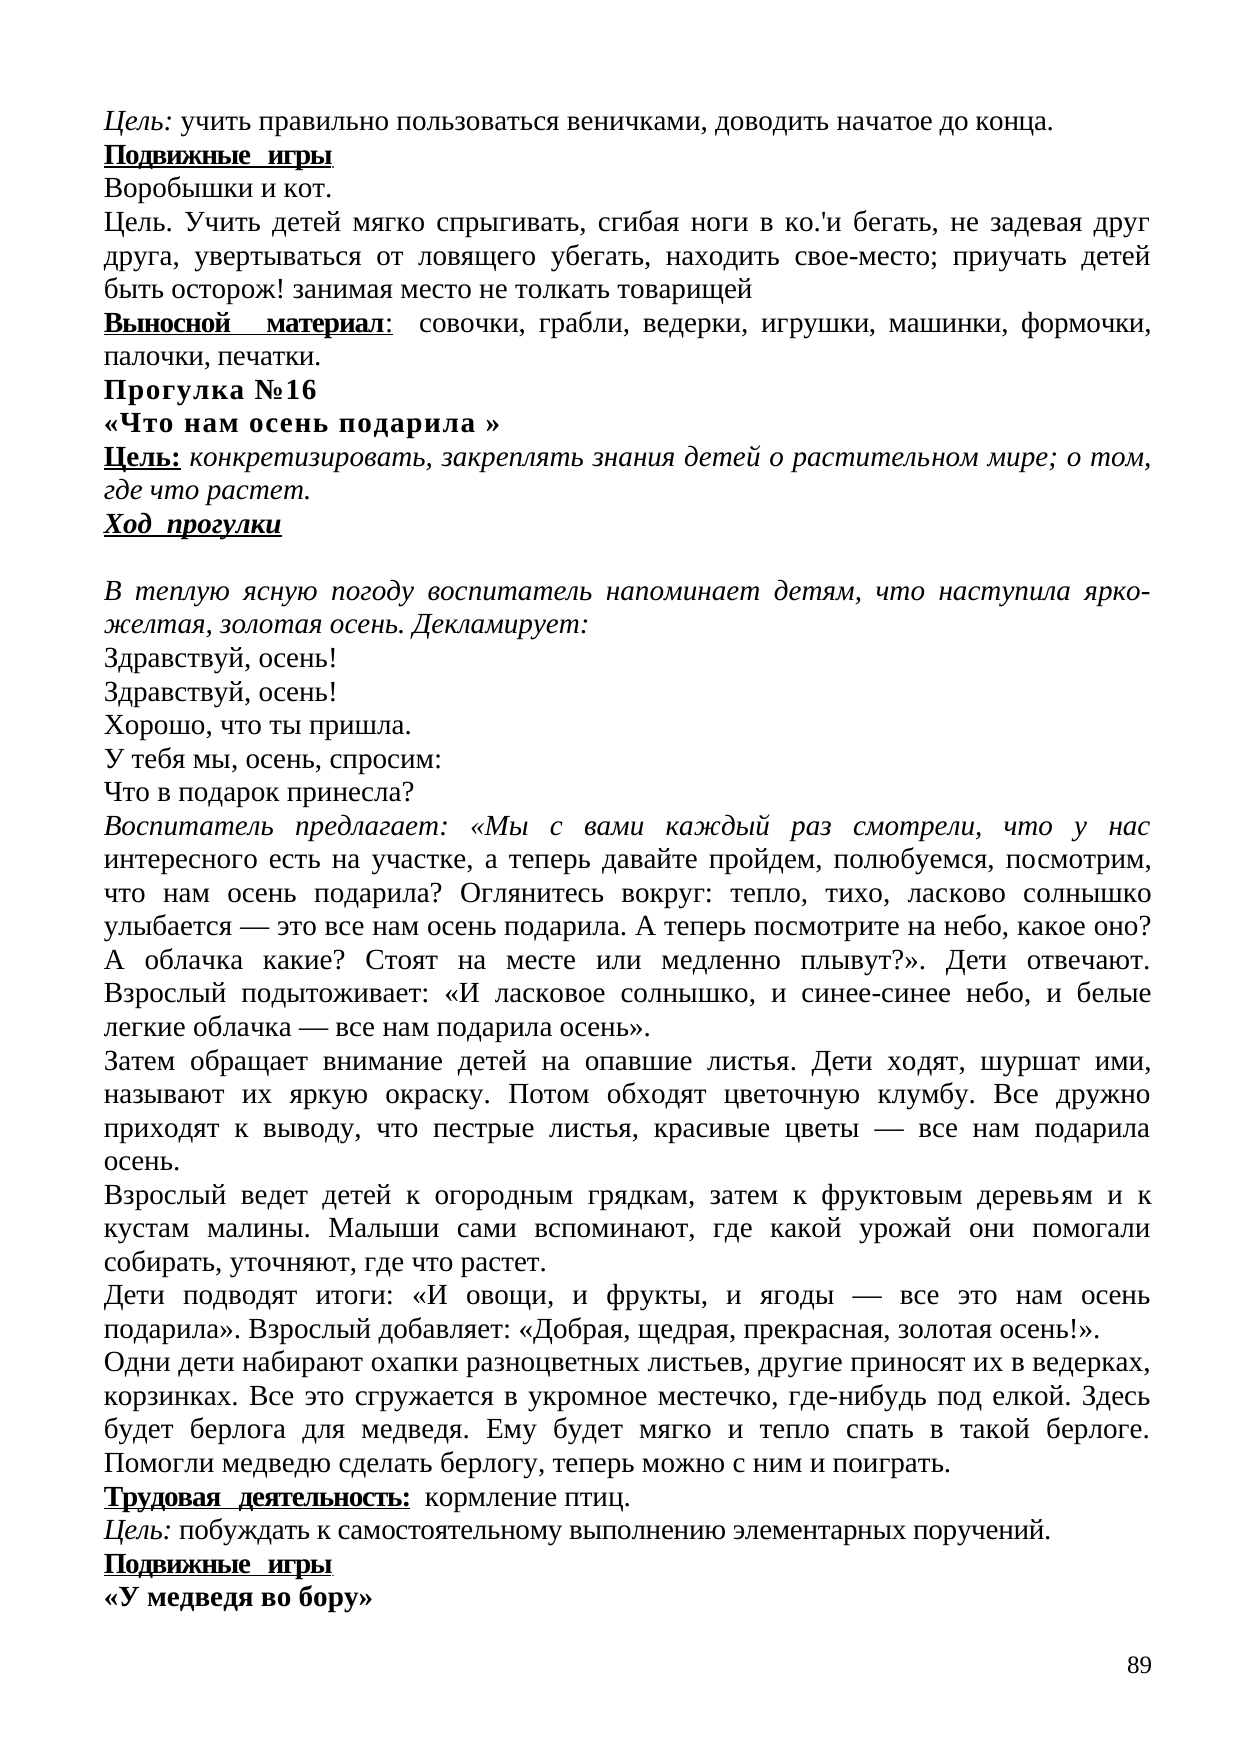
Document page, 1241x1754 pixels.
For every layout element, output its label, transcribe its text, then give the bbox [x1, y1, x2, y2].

text Затем обращает внимание детей на опавшие листья. Дети ходят, шуршат ими, называют их яркую окраску. Потом обходят цветочную клумбу. Все дружно приходят к выводу, что пестрые листья, красивые цветы — все нам подарила осень. [103, 1043, 1152, 1177]
text Трудовая деятельность: кормление птиц. [103, 1479, 1152, 1512]
text Прогулка №16 [103, 372, 1152, 405]
text У тебя мы, осень, спросим: [103, 741, 1152, 774]
text Цель: учить правильно пользоваться веничками, доводить начатое до конца. [103, 103, 1152, 137]
text Цель: конкретизировать, закреплять знания детей о растительном мире; о том, где что растет. [103, 439, 1152, 506]
text Здравствуй, осень! [103, 640, 1152, 674]
text Воробышки и кот. [103, 171, 1152, 204]
text Воспитатель предлагает: «Мы с вами каждый раз смотрели, что у нас интересного есть на участке, а теперь давайте пройдем, полюбуемся, посмотрим, что нам осень подарила? Оглянитесь вокруг: тепло, тихо, ласково солнышко улыбается — это все нам осень подарила. А теперь посмотрите на небо, какое оно? А облачка какие? Стоят на месте или медленно плывут?». Дети отвечают. Взрослый подытоживает: «И ласковое солнышко, и синее-синее небо, и белые легкие облачка — все нам подарила осень». [103, 808, 1152, 1043]
text В теплую ясную погоду воспитатель напоминает детям, что наступила ярко-желтая, золотая осень. Декламирует: [103, 573, 1152, 640]
text Выносной материал: совочки, грабли, ведерки, игрушки, машинки, формочки, палочки, печатки. [103, 305, 1152, 372]
text Здравствуй, осень! [103, 674, 1152, 707]
text Одни дети набирают охапки разноцветных листьев, другие приносят их в ведерках, корзинках. Все это сгружается в укромное местечко, где-нибудь под елкой. Здесь будет берлога для медведя. Ему будет мягко и тепло спать в такой берлоге. Помогли медведю сделать берлогу, теперь можно с ним и поиграть. [103, 1344, 1152, 1479]
text Взрослый ведет детей к огородным грядкам, затем к фруктовым деревьям и к кустам малины. Малыши сами вспоминают, где какой урожай они помогали собирать, уточняют, где что растет. [103, 1177, 1152, 1277]
text Цель: побуждать к самостоятельному выполнению элементарных поручений. [103, 1512, 1152, 1546]
text Хорошо, что ты пришла. [103, 707, 1152, 741]
text «У медведя во бору» [103, 1579, 1152, 1613]
text Дети подводят итоги: «И овощи, и фрукты, и ягоды — все это нам осень подарила». Взрослый добавляет: «Добрая, щедрая, прекрасная, золотая осень!». [103, 1277, 1152, 1344]
text Подвижные игры [103, 137, 1152, 171]
text «Что нам осень подарила » [103, 405, 1152, 439]
text Подвижные игры [103, 1546, 1152, 1579]
text Цель. Учить детей мягко спрыгивать, сгибая ноги в ко.'и бегать, не задевая друг друга, увертываться от ловящего убегать, находить свое-место; приучать детей быть осторож! занимая место не толкать товарищей [103, 204, 1152, 305]
text Ход прогулки [103, 506, 1152, 539]
text Что в подарок принесла? [103, 774, 1152, 808]
